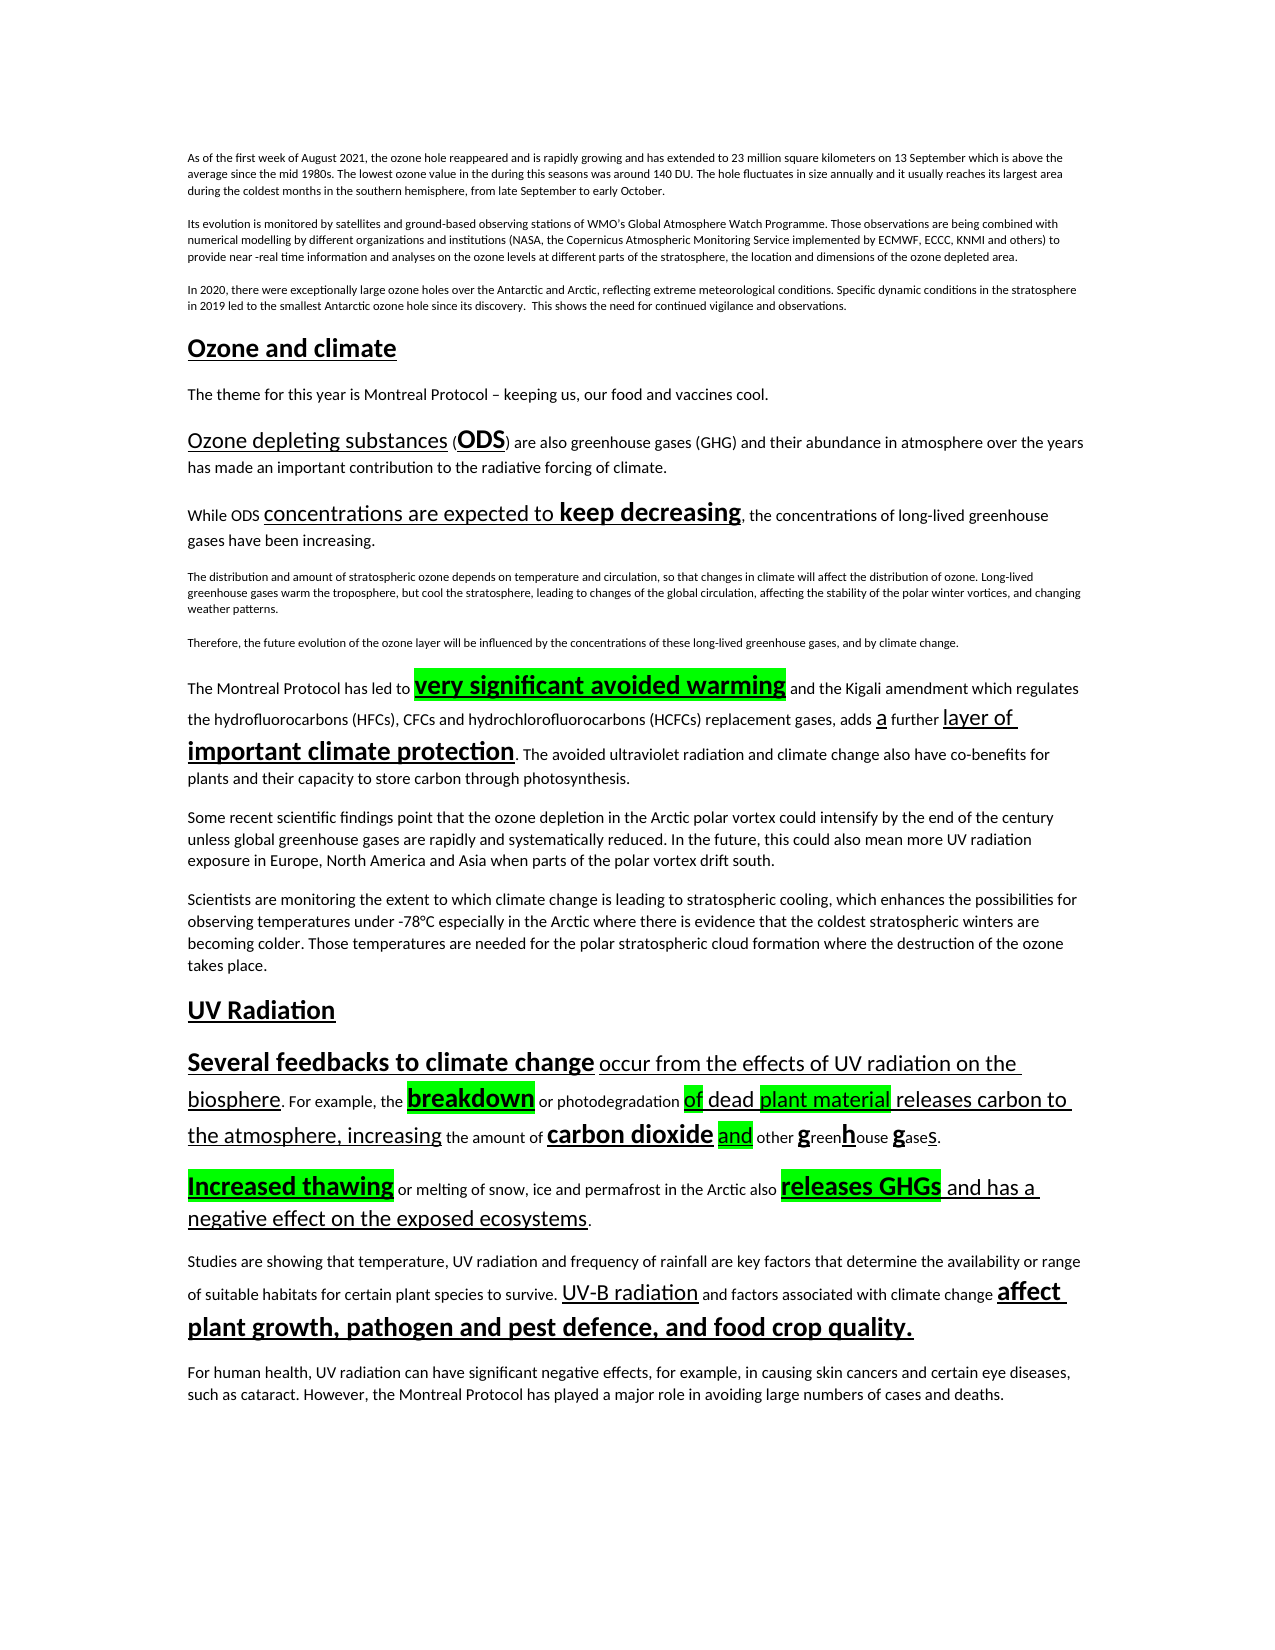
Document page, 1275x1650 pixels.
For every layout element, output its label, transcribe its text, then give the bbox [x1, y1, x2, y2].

text In 2020, there were exceptionally large ozone holes over the Antarctic and Arctic, reflecting extreme meteorological conditions. Specific dynamic conditions in the stratosphere in 2019 led to the smallest Antarctic ozone hole since its discovery. This shows the need for continued vigilance and observations. [187, 282, 1087, 314]
text The theme for this year is Montreal Protocol – keeping us, our food and vaccines cool. [187, 384, 1087, 404]
text Its evolution is monitored by satellites and ground-based observing stations of WMO’s Global Atmosphere Watch Programme. Those observations are being combined with numerical modelling by different organizations and institutions (NASA, the Copernicus Atmospheric Monitoring Service implemented by ECMWF, ECCC, KNMI and others) to provide near -real time information and analyses on the ozone levels at different parts of the stratosphere, the location and dimensions of the ozone depleted area. [187, 216, 1087, 264]
text The Montreal Protocol has led to very significant avoided warming and the Kigali amendment which regulates the hydrofluorocarbons (HFCs), CFCs and hydrochlorofluorocarbons (HCFCs) replacement gases, adds a further layer of important climate protection. The avoided ultraviolet radiation and climate change also have co-benefits for plants and their capacity to store carbon through photosynthesis. [187, 668, 1087, 789]
text Studies are showing that temperature, UV radiation and frequency of rainfall are key factors that determine the availability or range of suitable habitats for certain plant species to survive. UV-B radiation and factors associated with climate change affect plant growth, pathogen and pest defence, and food crop quality. [187, 1251, 1087, 1343]
text UV Radiation [187, 993, 1087, 1026]
text Some recent scientific findings point that the ozone depletion in the Arctic polar vortex could intensify by the end of the century unless global greenhouse gases are rapidly and systematically reduced. In the future, this could also mean more UV radiation exposure in Europe, North America and Asia when parts of the polar vortex drift south. [187, 807, 1087, 871]
text For human health, UV radiation can have significant negative effects, for example, in causing skin cancers and certain eye diseases, such as cataract. However, the Montreal Protocol has played a major role in avoiding large numbers of cases and deaths. [187, 1362, 1087, 1404]
text Several feedbacks to climate change occur from the effects of UV radiation on the biosphere. For example, the breakdown or photodegradation of dead plant material releases carbon to the atmosphere, increasing the amount of carbon dioxide and other greenhouse gases. [187, 1046, 1087, 1150]
text Therefore, the future evolution of the ozone layer will be influenced by the concentrations of these long-lived greenhouse gases, and by climate change. [187, 635, 1087, 650]
text Ozone and climate [187, 332, 1087, 365]
text As of the first week of August 2021, the ozone hole reappeared and is rapidly growing and has extended to 23 million square kilometers on 13 September which is above the average since the mid 1980s. The lowest ozone value in the during this seasons was around 140 DU. The hole fluctuates in size annually and it usually reaches its largest area during the coldest months in the southern hemisphere, from late September to early October. [187, 150, 1087, 198]
text The distribution and amount of stratospheric ozone depends on temperature and circulation, so that changes in climate will affect the distribution of ozone. Long-lived greenhouse gases warm the troposphere, but cool the stratosphere, leading to changes of the global circulation, affecting the stability of the polar winter vortices, and changing weather patterns. [187, 569, 1087, 617]
text Scientists are monitoring the extent to which climate change is leading to stratospheric cooling, which enhances the possibilities for observing temperatures under -78°C especially in the Arctic where there is evidence that the coldest stratospheric winters are becoming colder. Those temperatures are needed for the polar stratospheric cloud formation where the destruction of the ozone takes place. [187, 889, 1087, 975]
text Increased thawing or melting of snow, ice and permafrost in the Arctic also releases GHGs and has a negative effect on the exposed ecosystems. [187, 1169, 1087, 1232]
text While ODS concentrations are expected to keep decreasing, the concentrations of long-lived greenhouse gases have been increasing. [187, 496, 1087, 551]
text Ozone depleting substances (ODS) are also greenhouse gases (GHG) and their abundance in atmosphere over the years has made an important contribution to the radiative forcing of climate. [187, 422, 1087, 477]
